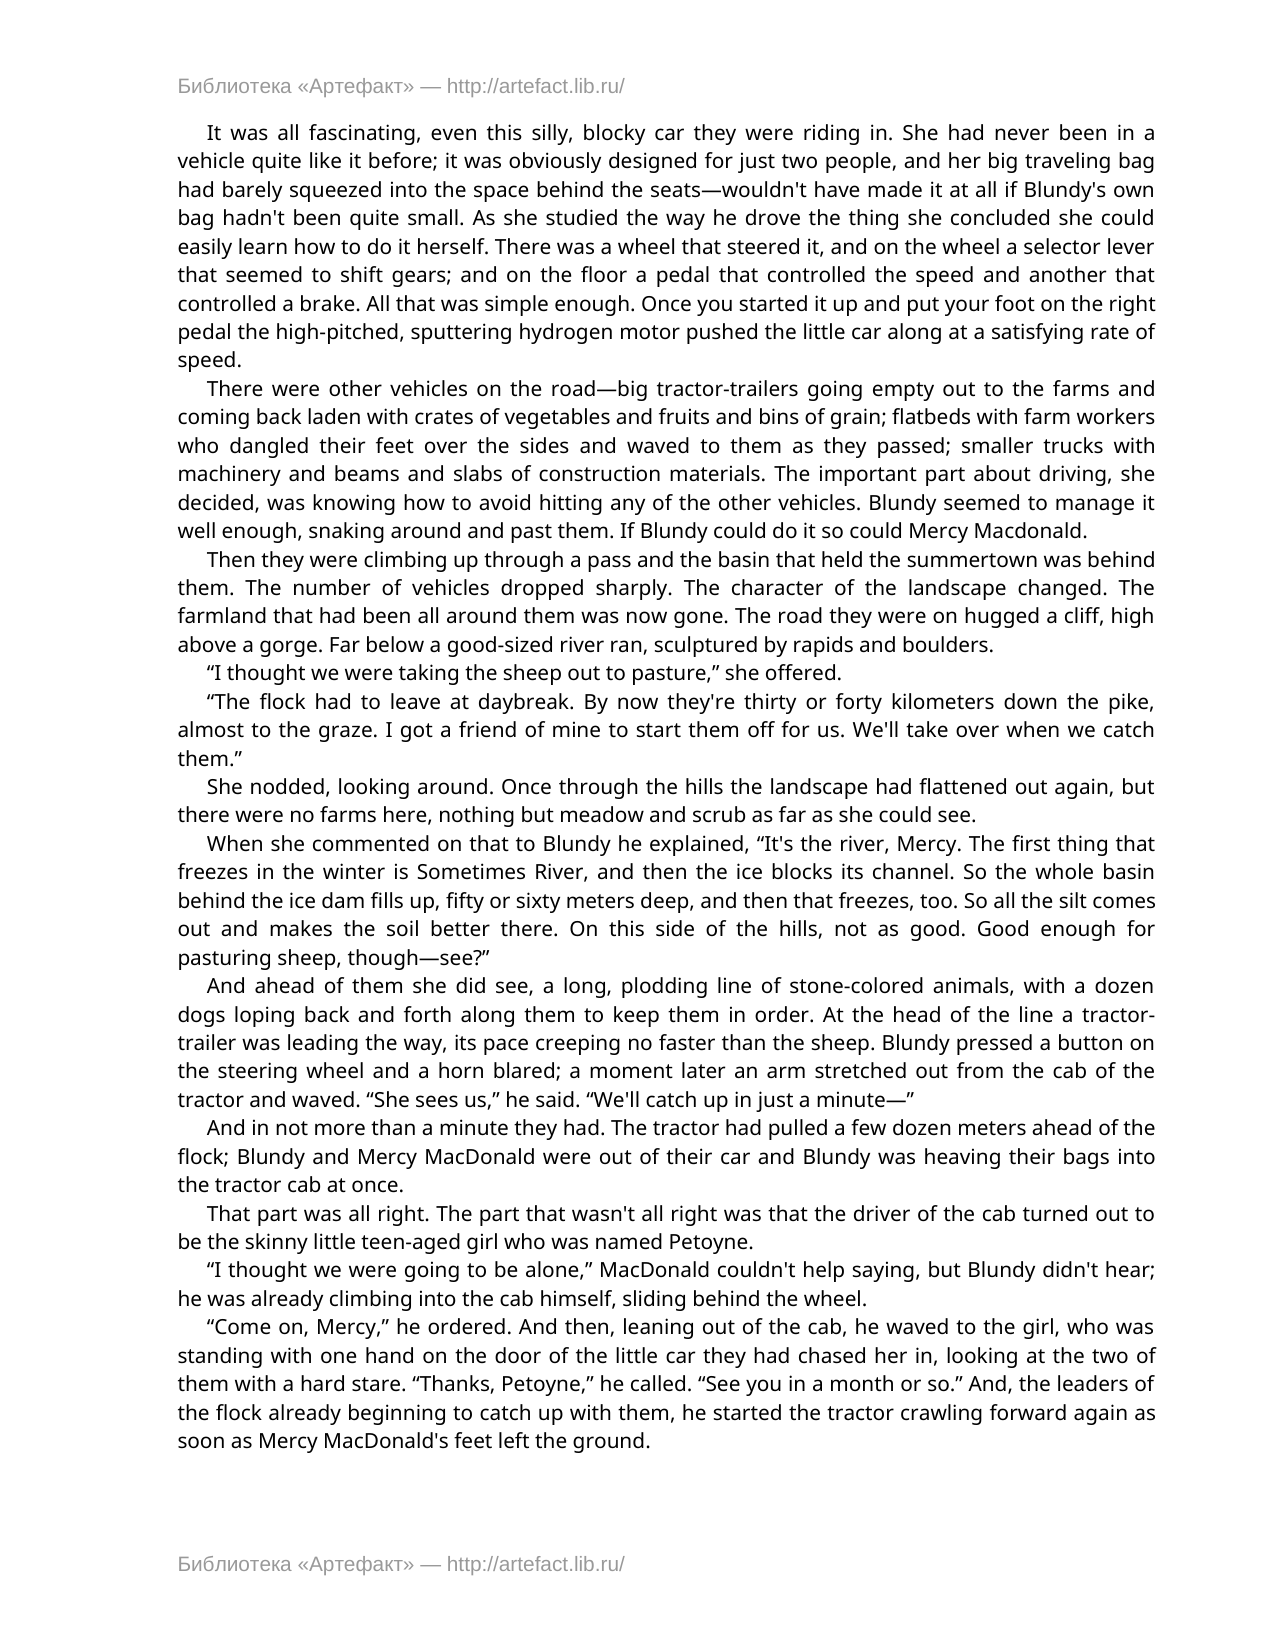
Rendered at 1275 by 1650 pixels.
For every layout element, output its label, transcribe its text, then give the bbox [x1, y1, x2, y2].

text When she commented on that to Blundy he explained, “It's the river, Mercy. The first thing that freezes in the winter is Sometimes River, and then the ice blocks its channel. So the whole basin behind the ice dam fills up, fifty or sixty meters deep, and then that freezes, too. So all the silt comes out and makes the soil better there. On this side of the hills, not as good. Good enough for pasturing sheep, though—see?” [177, 829, 1157, 971]
text “The flock had to leave at daybreak. By now they're thirty or forty kilometers down the pike, almost to the graze. I got a friend of mine to start them off for us. We'll take over when we catch them.” [177, 687, 1157, 772]
text She nodded, looking around. Once through the hills the landscape had flattened out again, but there were no farms here, nothing but meadow and scrub as far as she could see. [177, 772, 1157, 829]
text And ahead of them she did see, a long, plodding line of stone-colored animals, with a dozen dogs loping back and forth along them to keep them in order. At the head of the line a tractor-trailer was leading the way, its pace creeping no faster than the sheep. Blundy pressed a button on the steering wheel and a horn blared; a moment later an arm stretched out from the cab of the tractor and waved. “She sees us,” he said. “We'll catch up in just a minute—” [177, 971, 1157, 1113]
text “I thought we were taking the sheep out to pasture,” she offered. [177, 658, 1157, 687]
text Then they were climbing up through a pass and the basin that held the summertown was behind them. The number of vehicles dropped sharply. The character of the landscape changed. The farmland that had been all around them was now gone. The road they were on hugged a cliff, high above a gorge. Far below a good-sized river ran, sculptured by rapids and boulders. [177, 545, 1157, 658]
text “I thought we were going to be alone,” MacDonald couldn't help saying, but Blundy didn't hear; he was already climbing into the cab himself, sliding behind the wheel. [177, 1256, 1157, 1312]
text There were other vehicles on the road—big tractor-trailers going empty out to the farms and coming back laden with crates of vegetables and fruits and bins of grain; flatbeds with farm workers who dangled their feet over the sides and waved to them as they passed; smaller trucks with machinery and beams and slabs of construction materials. The important part about driving, she decided, was knowing how to avoid hitting any of the other vehicles. Blundy seemed to manage it well enough, snaking around and past them. If Blundy could do it so could Mercy Macdonald. [177, 374, 1157, 545]
text And in not more than a minute they had. The tractor had pulled a few dozen meters ahead of the flock; Blundy and Mercy MacDonald were out of their car and Blundy was heaving their bags into the tractor cab at once. [177, 1113, 1157, 1199]
text “Come on, Mercy,” he ordered. And then, leaning out of the cab, he waved to the girl, who was standing with one hand on the door of the little car they had chased her in, looking at the two of them with a hard stare. “Thanks, Petoyne,” he called. “See you in a month or so.” And, the leaders of the flock already beginning to catch up with them, he started the tractor crawling forward again as soon as Mercy MacDonald's feet left the ground. [177, 1312, 1157, 1455]
text It was all fascinating, even this silly, blocky car they were riding in. She had never been in a vehicle quite like it before; it was obviously designed for just two people, and her big traveling bag had barely squeezed into the space behind the seats—wouldn't have made it at all if Blundy's own bag hadn't been quite small. As she studied the way he drove the thing she concluded she could easily learn how to do it herself. There was a wheel that steered it, and on the wheel a selector lever that seemed to shift gears; and on the floor a pedal that controlled the speed and another that controlled a brake. All that was simple enough. Once you started it up and put your foot on the right pedal the high-pitched, sputtering hydrogen motor pushed the little car along at a satisfying rate of speed. [177, 118, 1157, 374]
text That part was all right. The part that wasn't all right was that the driver of the cab turned out to be the skinny little teen-aged girl who was named Petoyne. [177, 1199, 1157, 1256]
